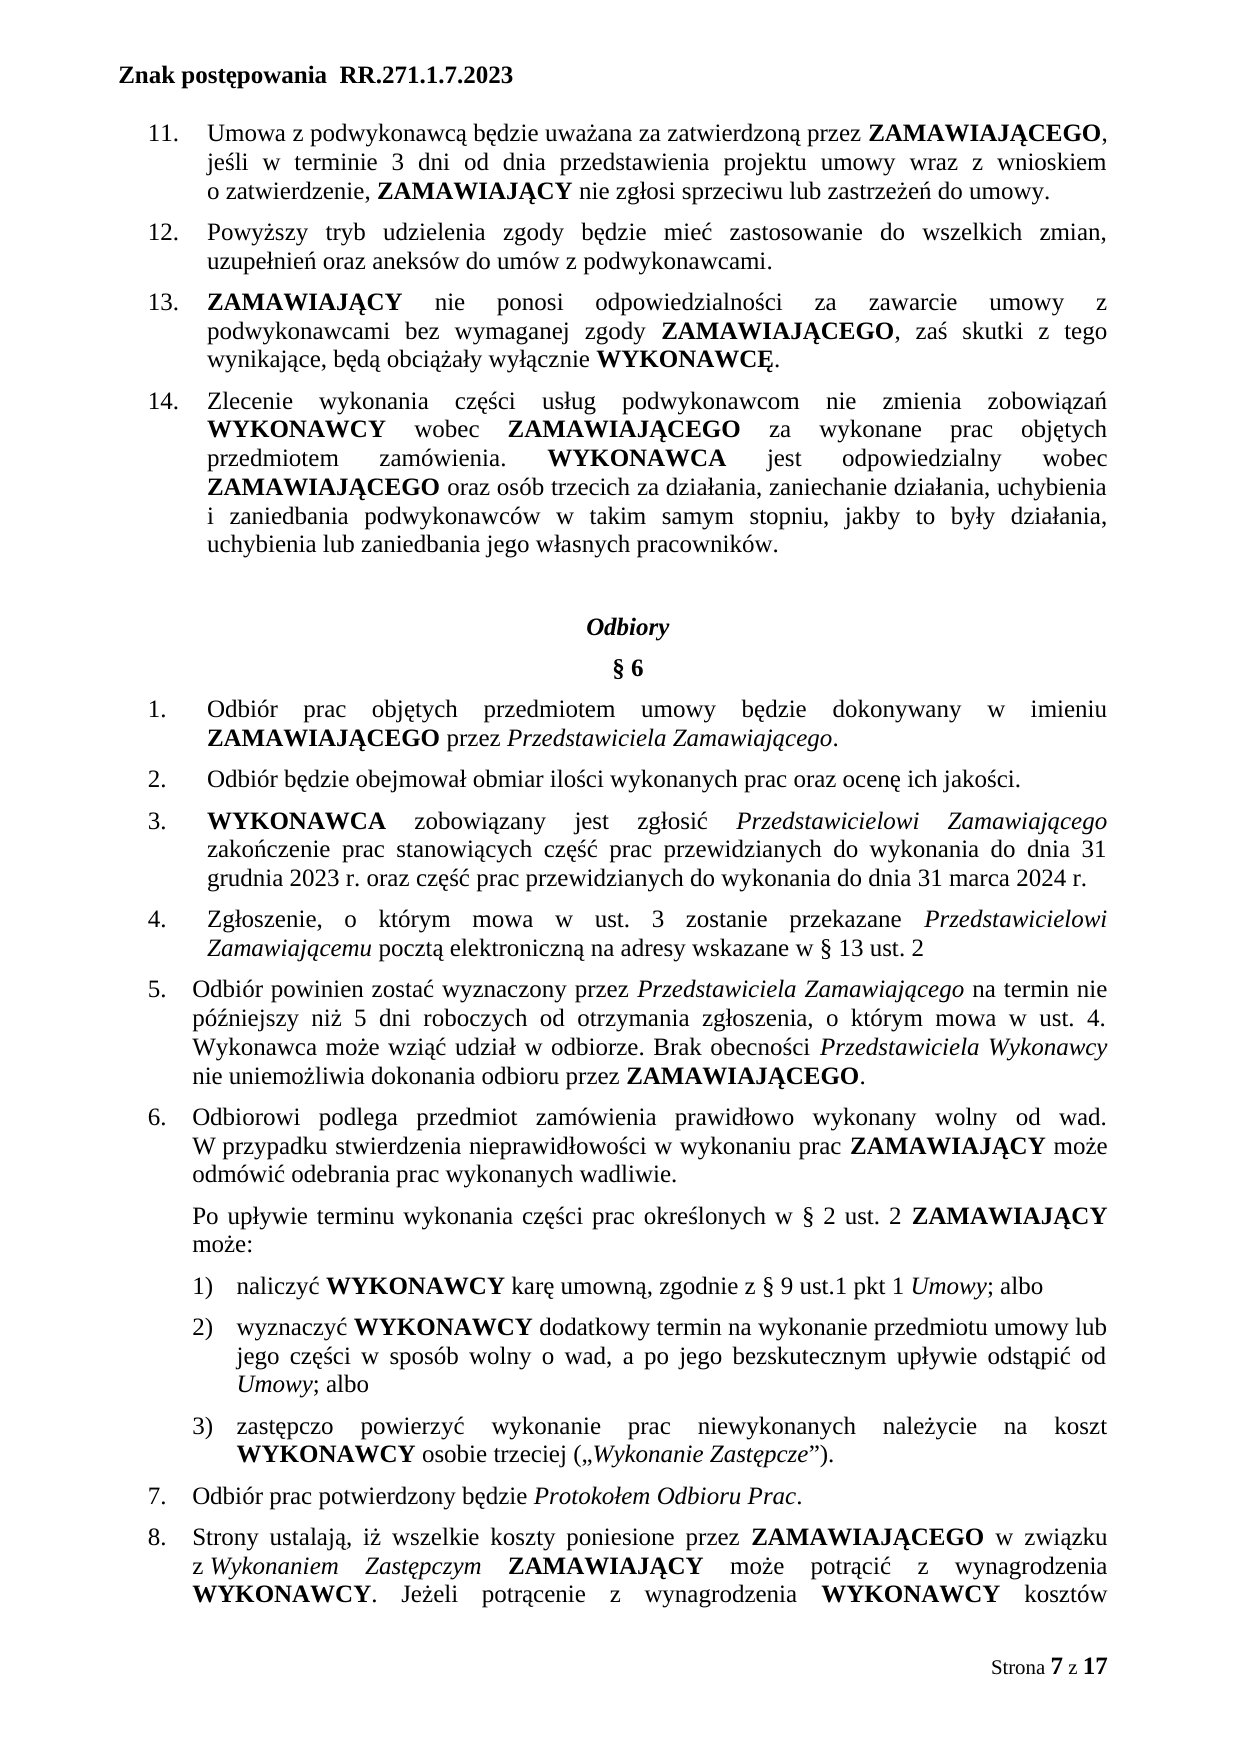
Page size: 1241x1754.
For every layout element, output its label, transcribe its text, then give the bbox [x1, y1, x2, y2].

list § 6 [148, 653, 1107, 682]
list zastępczo powierzyć wykonanie prac niewykonanych należycie na koszt WYKONAWCY osobie trzeciej („Wykonanie Zastępcze”). [192, 1411, 1107, 1468]
list naliczyć WYKONAWCY karę umowną, zgodnie z § 9 ust.1 pkt 1 Umowy; albo [192, 1271, 1107, 1299]
text 6. Odbiorowi podlega przedmiot zamówienia prawidłowo wykonany wolny od wad. W przypadku stwierdzenia nieprawidłowości w wykonaniu prac ZAMAWIAJĄCY może odmówić odebrania prac wykonanych wadliwie. [148, 1102, 1107, 1188]
text 12. Powyższy tryb udzielenia zgody będzie mieć zastosowanie do wszelkich zmian, uzupełnień oraz aneksów do umów z podwykonawcami. [148, 217, 1107, 274]
list wyznaczyć WYKONAWCY dodatkowy termin na wykonanie przedmiotu umowy lub jego części w sposób wolny o wad, a po jego bezskutecznym upływie odstąpić od Umowy; albo [192, 1312, 1107, 1398]
text 2. Odbiór będzie obejmował obmiar ilości wykonanych prac oraz ocenę ich jakości. [148, 764, 1107, 793]
text 1. Odbiór prac objętych przedmiotem umowy będzie dokonywany w imieniu ZAMAWIAJĄCEGO przez Przedstawiciela Zamawiającego. [148, 694, 1107, 752]
list 7. Odbiór prac potwierdzony będzie Protokołem Odbioru Prac. [148, 1481, 1107, 1509]
text 13. ZAMAWIAJĄCY nie ponosi odpowiedzialności za zawarcie umowy z podwykonawcami bez wymaganej zgody ZAMAWIAJĄCEGO, zaś skutki z tego wynikające, będą obciążały wyłącznie WYKONAWCĘ. [148, 287, 1107, 373]
text 11. Umowa z podwykonawcą będzie uważana za zatwierdzoną przez ZAMAWIAJĄCEGO, jeśli w terminie 3 dni od dnia przedstawienia projektu umowy wraz z wnioskiem o zatwierdzenie, ZAMAWIAJĄCY nie zgłosi sprzeciwu lub zastrzeżeń do umowy. [148, 118, 1107, 204]
text 3. WYKONAWCA zobowiązany jest zgłosić Przedstawicielowi Zamawiającego zakończenie prac stanowiących część prac przewidzianych do wykonania do dnia 31 grudnia 2023 r. oraz część prac przewidzianych do wykonania do dnia 31 marca 2024 r. [148, 806, 1107, 892]
text Odbiory [148, 612, 1107, 641]
text 14. Zlecenie wykonania części usług podwykonawcom nie zmienia zobowiązań WYKONAWCY wobec ZAMAWIAJĄCEGO za wykonane prac objętych przedmiotem zamówienia. WYKONAWCA jest odpowiedzialny wobec ZAMAWIAJĄCEGO oraz osób trzecich za działania, zaniechanie działania, uchybienia i zaniedbania podwykonawców w takim samym stopniu, jakby to były działania, uchybienia lub zaniedbania jego własnych pracowników. [148, 386, 1107, 558]
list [148, 1522, 1107, 1608]
list 5. Odbiór powinien zostać wyznaczony przez Przedstawiciela Zamawiającego na termin nie późniejszy niż 5 dni roboczych od otrzymania zgłoszenia, o którym mowa w ust. 4. Wykonawca może wziąć udział w odbiorze. Brak obecności Przedstawiciela Wykonawcy nie uniemożliwia dokonania odbioru przez ZAMAWIAJĄCEGO. [148, 974, 1107, 1089]
text 4. Zgłoszenie, o którym mowa w ust. 3 zostanie przekazane Przedstawicielowi Zamawiającemu pocztą elektroniczną na adresy wskazane w § 13 ust. 2 [148, 904, 1107, 962]
text Po upływie terminu wykonania części prac określonych w § 2 ust. 2 ZAMAWIAJĄCY może: [192, 1201, 1107, 1258]
